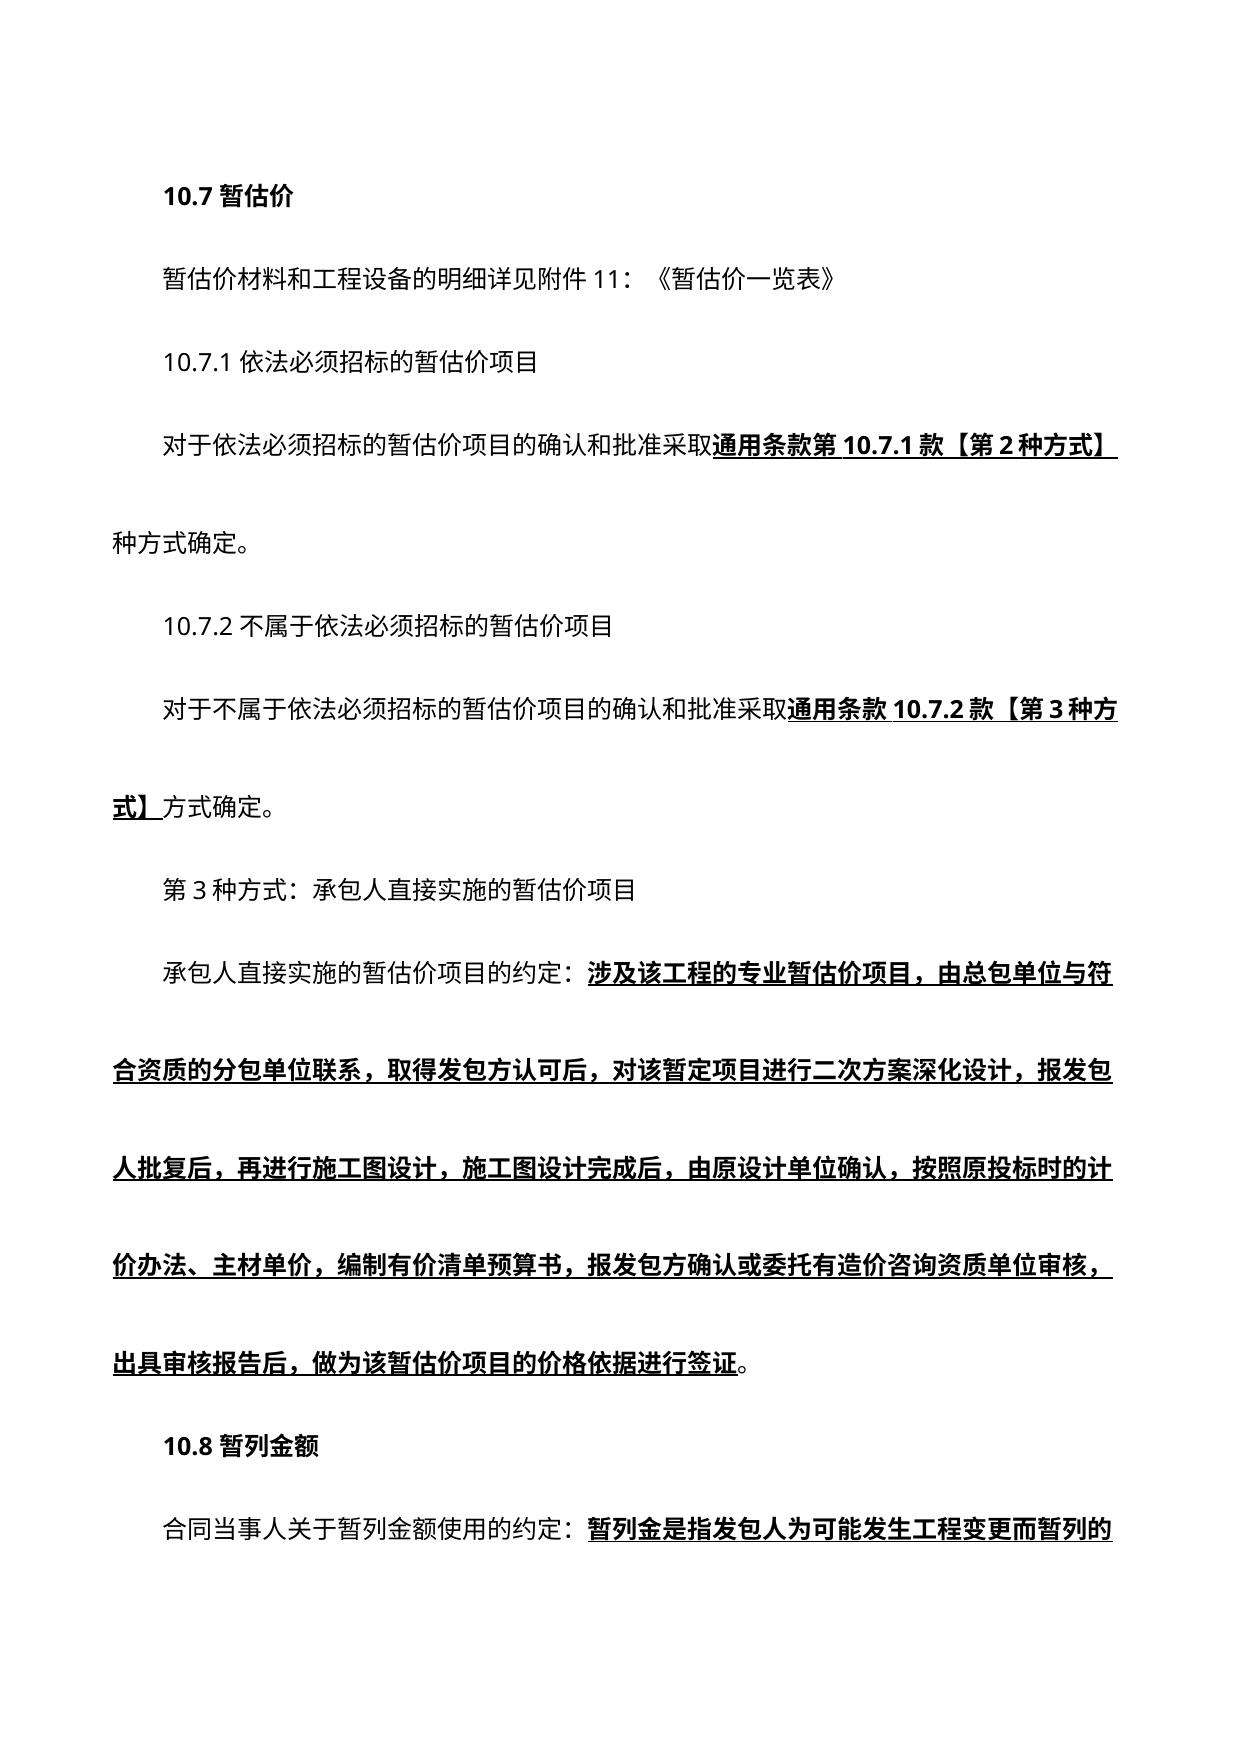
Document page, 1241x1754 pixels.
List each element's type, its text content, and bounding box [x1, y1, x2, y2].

text 10.7 暂估价 [112, 162, 1128, 227]
text 10.7.1 依法必须招标的暂估价项目 [112, 328, 1128, 393]
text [112, 1495, 1128, 1560]
text 10.8 暂列金额 [112, 1412, 1128, 1477]
text 承包人直接实施的暂估价项目的约定：涉及该工程的专业暂估价项目，由总包单位与符合资质的分包单位联系，取得发包方认可后，对该暂定项目进行二次方案深化设计，报发包人批复后，再进行施工图设计，施工图设计完成后，由原设计单位确认，按照原投标时的计价办法、主材单价，编制有价清单预算书，报发包方确认或委托有造价咨询资质单位审核，出具审核报告后，做为该暂估价项目的价格依据进行签证。 [112, 939, 1128, 1394]
text 暂估价材料和工程设备的明细详见附件11：《暂估价一览表》 [112, 245, 1128, 310]
text 对于依法必须招标的暂估价项目的确认和批准采取通用条款第10.7.1款【第2种方式】种方式确定。 [112, 411, 1128, 574]
text 10.7.2 不属于依法必须招标的暂估价项目 [112, 592, 1128, 657]
text 对于不属于依法必须招标的暂估价项目的确认和批准采取通用条款10.7.2款【第3种方式】方式确定。 [112, 675, 1128, 838]
text 第3种方式：承包人直接实施的暂估价项目 [112, 856, 1128, 921]
